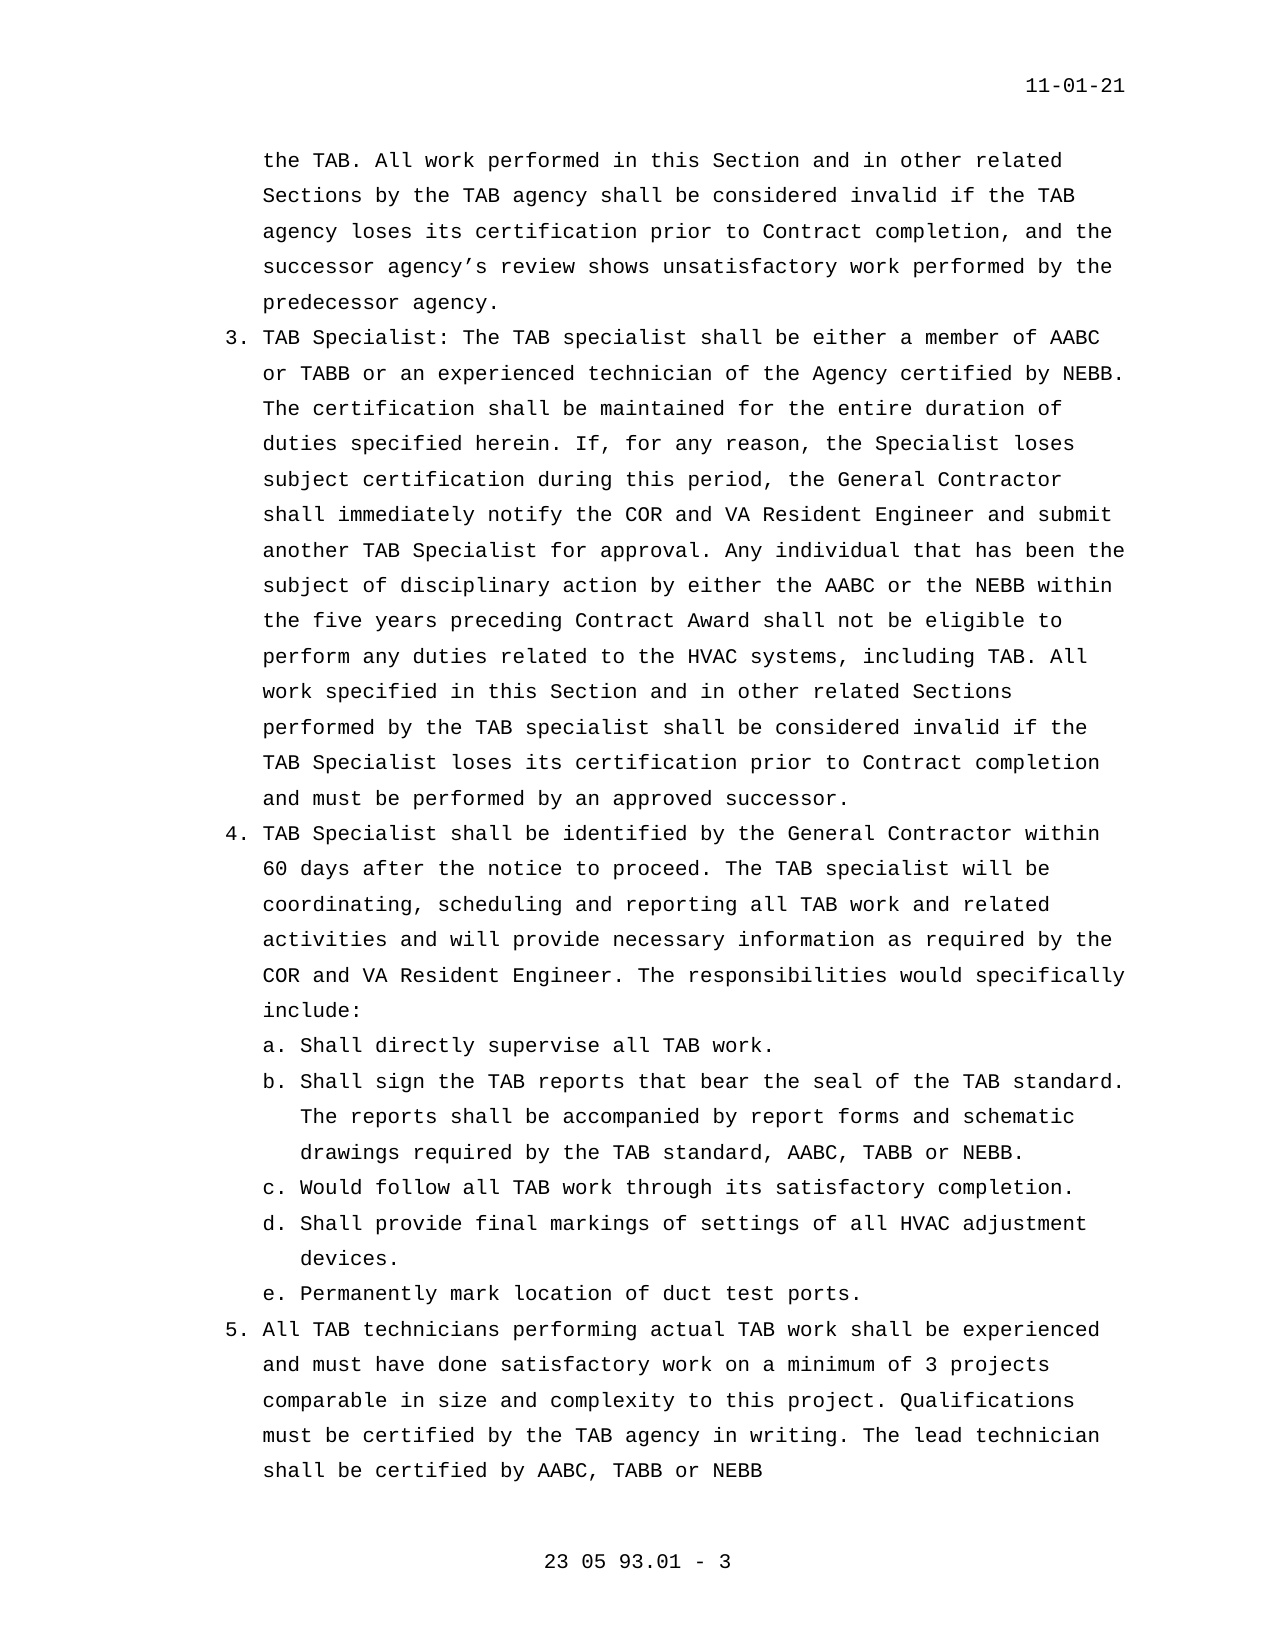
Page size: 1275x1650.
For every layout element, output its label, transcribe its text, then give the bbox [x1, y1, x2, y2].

text 3. TAB Specialist: The TAB specialist shall be either a member of AABC or TABB or an experienced technician of the Agency certified by NEBB. The certification shall be maintained for the entire duration of duties specified herein. If, for any reason, the Specialist loses subject certification during this period, the General Contractor shall immediately notify the COR and VA Resident Engineer and submit another TAB Specialist for approval. Any individual that has been the subject of disciplinary action by either the AABC or the NEBB within the five years preceding Contract Award shall not be eligible to perform any duties related to the HVAC systems, including TAB. All work specified in this Section and in other related Sections performed by the TAB specialist shall be considered invalid if the TAB Specialist loses its certification prior to Contract completion and must be performed by an approved successor. [225, 327, 1125, 811]
text c. Would follow all TAB work through its satisfactory completion. [262, 1177, 1125, 1201]
text 5. All TAB technicians performing actual TAB work shall be experienced and must have done satisfactory work on a minimum of 3 projects comparable in size and complexity to this project. Qualifications must be certified by the TAB agency in writing. The lead technician shall be certified by AABC, TABB or NEBB [225, 1319, 1125, 1484]
text a. Shall directly supervise all TAB work. [262, 1035, 1125, 1059]
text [225, 150, 1125, 315]
text b. Shall sign the TAB reports that bear the seal of the TAB standard. The reports shall be accompanied by report forms and schematic drawings required by the TAB standard, AABC, TABB or NEBB. [262, 1071, 1125, 1165]
text d. Shall provide final markings of settings of all HVAC adjustment devices. [262, 1212, 1125, 1272]
text e. Permanently mark location of duct test ports. [262, 1283, 1125, 1307]
text 4. TAB Specialist shall be identified by the General Contractor within 60 days after the notice to proceed. The TAB specialist will be coordinating, scheduling and reporting all TAB work and related activities and will provide necessary information as required by the COR and VA Resident Engineer. The responsibilities would specifically include: [225, 823, 1125, 1024]
